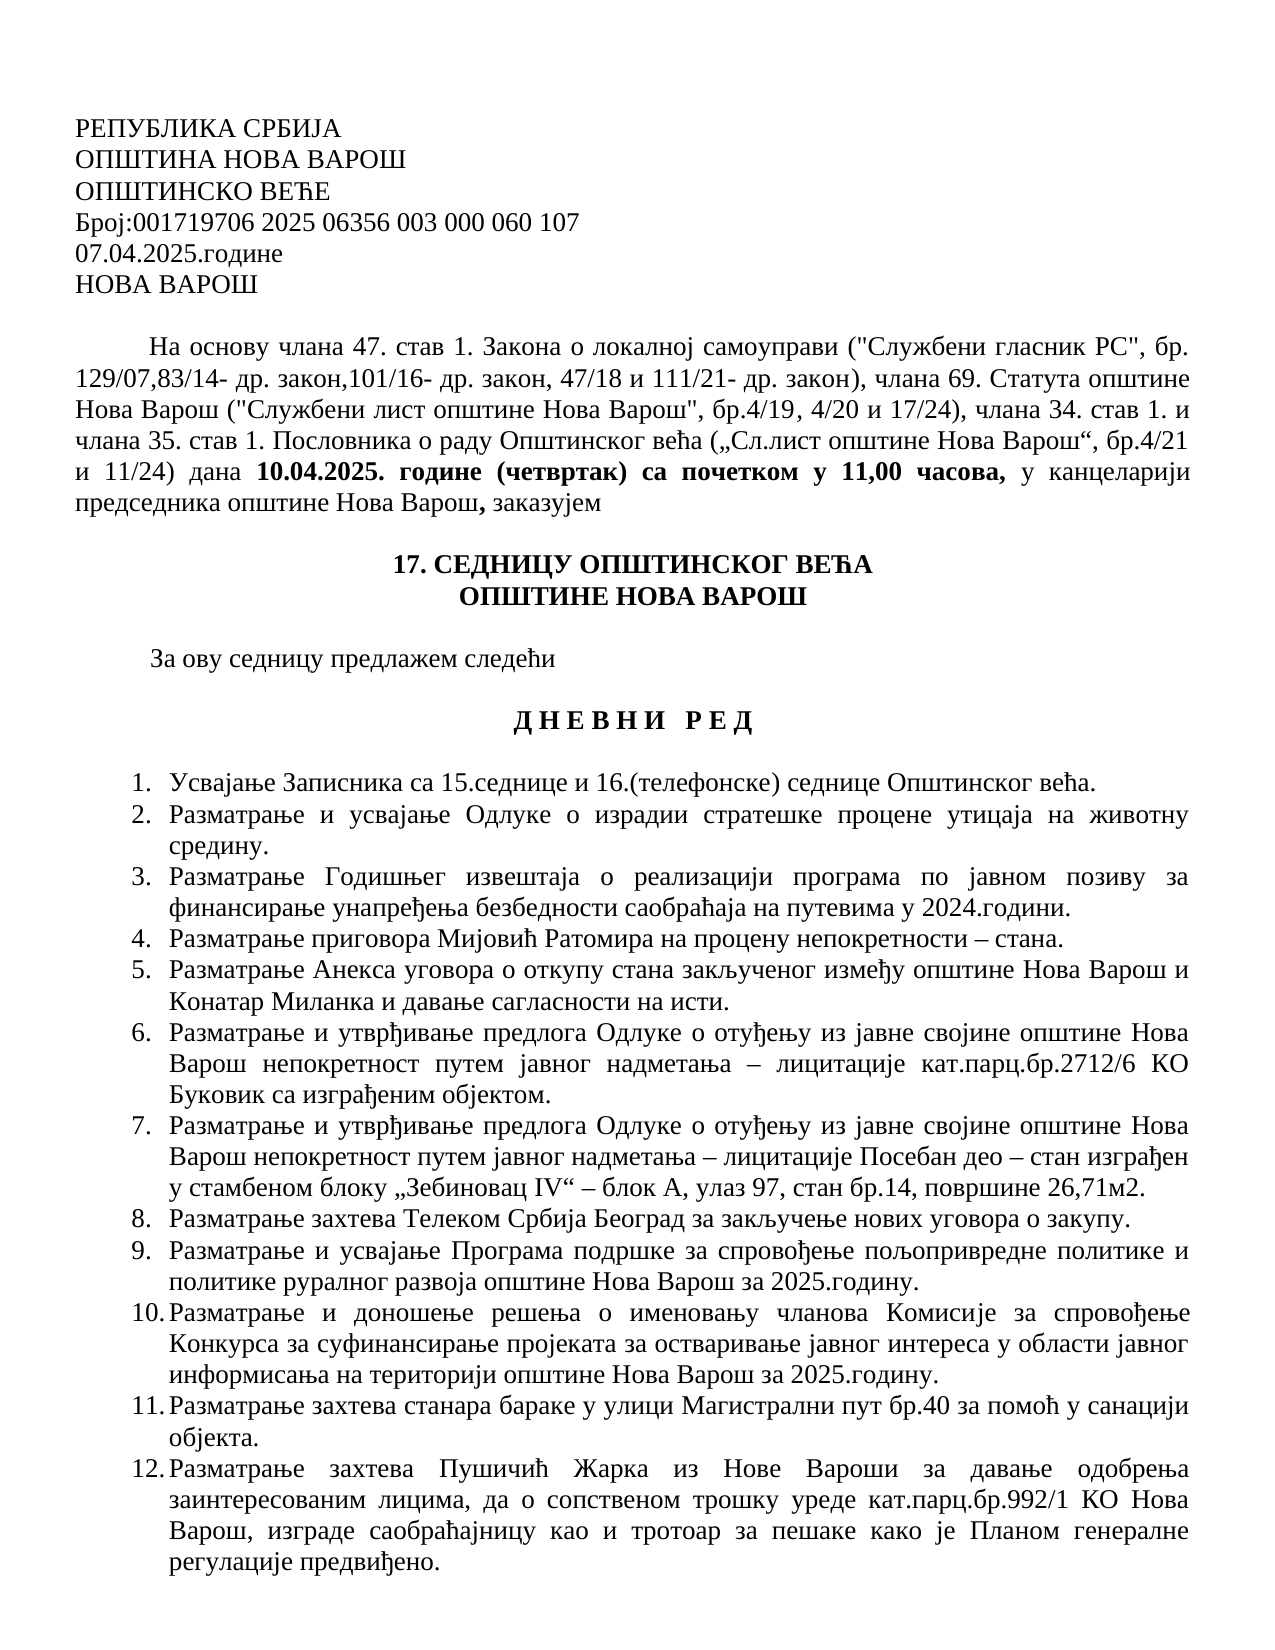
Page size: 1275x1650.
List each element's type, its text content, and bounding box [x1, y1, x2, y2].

list Разматрање Годишњег извештаја о реализацији програма по јавном позиву за финансирање унапређења безбедности саобраћаја на путевима у 2024.години. [131, 860, 1191, 922]
text ОПШТИНА НОВА ВАРОШ [75, 144, 1191, 175]
text 07.04.2025.године [75, 237, 1191, 268]
text ОПШТИНСКО ВЕЋЕ [75, 175, 1191, 206]
list Разматрање захтева станара бараке у улици Магистрални пут бр.40 за помоћ у санацији објекта. [131, 1389, 1191, 1452]
list Разматрање Анекса уговора о откупу стана закљученог између општине Нова Варош и Конатар Миланка и давање сагласности на исти. [131, 953, 1191, 1016]
text НОВА ВАРОШ [75, 268, 1191, 299]
list Разматрање захтева Пушичић Жарка из Нове Вароши за давање одобрења заинтересованим лицима, да о сопственом трошку уреде кат.парц.бр.992/1 КО Нова Варош, изграде саобраћајницу као и тротоар за пешаке како је Планом генералне регулације предвиђено. [131, 1452, 1191, 1576]
list Разматрање приговора Мијовић Ратомира на процену непокретности – стана. [131, 922, 1191, 953]
text 17. СЕДНИЦУ ОПШТИНСКОГ ВЕЋА [75, 548, 1191, 580]
list Разматрање и утврђивање предлога Одлуке о отуђењу из јавне својине општине Нова Варош непокретност путем јавног надметања – лицитације кат.парц.бр.2712/6 КО Буковик са изграђеним објектом. [131, 1016, 1191, 1109]
list Разматрање и доношење решења о именовању чланова Комисиjе за спровођење Конкурса за суфинансирање пројеката за остваривање јавног интереса у области јавног информисања на територији општине Нова Варош за 2025.годину. [131, 1296, 1191, 1389]
list Разматрање и усвајање Одлуке о израдии стратешке процене утицаја на животну средину. [131, 798, 1191, 860]
list Разматрање и усвајање Програма подршке за спровођење пољопривредне политике и политике руралног развоја општине Нова Варош за 2025.годину. [131, 1234, 1191, 1296]
text За ову седницу предлажем следећи [75, 642, 1191, 673]
list Разматрање захтева Телеком Србија Београд за закључење нових уговора о закупу. [131, 1203, 1191, 1234]
text На основу члана 47. став 1. Закона о локалној самоуправи ("Службени гласник РС", бр. 129/07,83/14- др. закон,101/16- др. закон, 47/18 и 111/21- др. закон), члана 69. Статута општине Нова Варош ("Службени лист општине Нова Варош", бр.4/19, 4/20 и 17/24), члана 34. став 1. и члана 35. став 1. Пословника о раду Општинског већа („Сл.лист општине Нова Варош“, бр.4/21 и 11/24) дана 10.04.2025. године (четвртак) са почетком у 11,00 часова, у канцеларији председника општине Нова Варош, заказујем [75, 331, 1191, 517]
text ОПШТИНЕ НОВА ВАРОШ [75, 580, 1191, 611]
text Д Н Е В Н И Р Е Д [75, 704, 1191, 735]
text РЕПУБЛИКА СРБИЈА [75, 112, 1191, 144]
text Број:001719706 2025 06356 003 000 060 107 [75, 206, 1191, 237]
list Разматрање и утврђивање предлога Одлуке о отуђењу из јавне својине општине Нова Варош непокретност путем јавног надметања – лицитације Посебан део – стан изграђен у стамбеном блоку „Зебиновац IV“ – блок А, улаз 97, стан бр.14, површине 26,71м2. [131, 1109, 1191, 1203]
list Усвајање Записника са 15.седнице и 16.(телефонске) седнице Општинског већа. [131, 767, 1191, 798]
